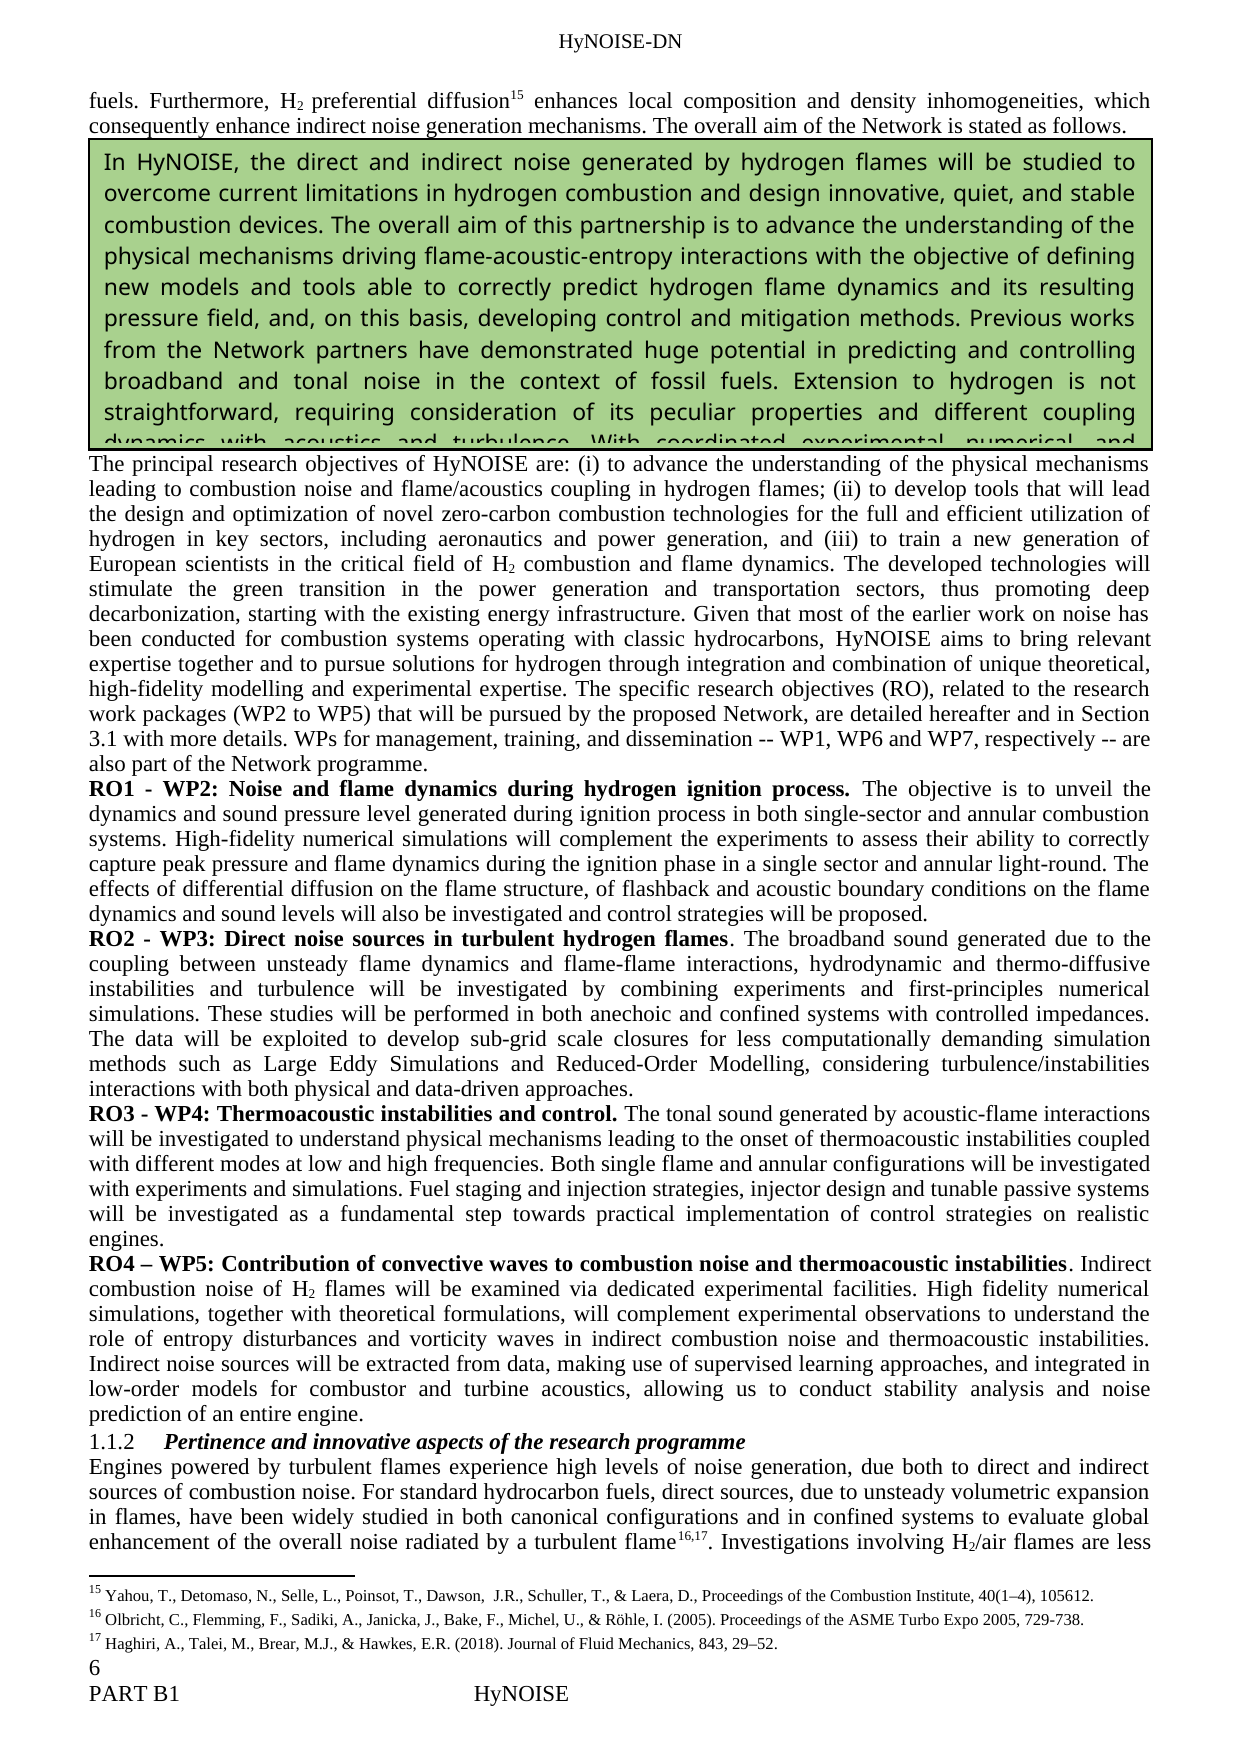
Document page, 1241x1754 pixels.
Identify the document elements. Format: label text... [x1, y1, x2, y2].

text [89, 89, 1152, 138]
text RO2 - WP3: Direct noise sources in turbulent hydrogen flames. The broadband sound generated due to the coupling between unsteady flame dynamics and flame-flame interactions, hydrodynamic and thermo-diffusive instabilities and turbulence will be investigated by combining experiments and first-principles numerical simulations. These studies will be performed in both anechoic and confined systems with controlled impedances. The data will be exploited to develop sub-grid scale closures for less computationally demanding simulation methods such as Large Eddy Simulations and Reduced-Order Modelling, considering turbulence/instabilities interactions with both physical and data-driven approaches. [89, 926, 1152, 1101]
text RO4 – WP5: Contribution of convective waves to combustion noise and thermoacoustic instabilities. Indirect combustion noise of H2 flames will be examined via dedicated experimental facilities. High fidelity numerical simulations, together with theoretical formulations, will complement experimental observations to understand the role of entropy disturbances and vorticity waves in indirect combustion noise and thermoacoustic instabilities. Indirect noise sources will be extracted from data, making use of supervised learning approaches, and integrated in low-order models for combustor and turbine acoustics, allowing us to conduct stability analysis and noise prediction of an entire engine. [89, 1251, 1152, 1426]
text RO1 - WP2: Noise and flame dynamics during hydrogen ignition process. The objective is to unveil the dynamics and sound pressure level generated during ignition process in both single-sector and annular combustion systems. High-fidelity numerical simulations will complement the experiments to assess their ability to correctly capture peak pressure and flame dynamics during the ignition phase in a single sector and annular light-round. The effects of differential diffusion on the flame structure, of flashback and acoustic boundary conditions on the flame dynamics and sound levels will also be investigated and control strategies will be proposed. [89, 776, 1152, 926]
text RO3 - WP4: Thermoacoustic instabilities and control. The tonal sound generated by acoustic-flame interactions will be investigated to understand physical mechanisms leading to the onset of thermoacoustic instabilities coupled with different modes at low and high frequencies. Both single flame and annular configurations will be investigated with experiments and simulations. Fuel staging and injection strategies, injector design and tunable passive systems will be investigated as a fundamental step towards practical implementation of control strategies on realistic engines. [89, 1101, 1152, 1251]
subtitle Pertinence and innovative aspects of the research programme [89, 1428, 1152, 1455]
text The principal research objectives of HyNOISE are: (i) to advance the understanding of the physical mechanisms leading to combustion noise and flame/acoustics coupling in hydrogen flames; (ii) to develop tools that will lead the design and optimization of novel zero-carbon combustion technologies for the full and efficient utilization of hydrogen in key sectors, including aeronautics and power generation, and (iii) to train a new generation of European scientists in the critical field of H2 combustion and flame dynamics. The developed technologies will stimulate the green transition in the power generation and transportation sectors, thus promoting deep decarbonization, starting with the existing energy infrastructure. Given that most of the earlier work on noise has been conducted for combustion systems operating with classic hydrocarbons, HyNOISE aims to bring relevant expertise together and to pursue solutions for hydrogen through integration and combination of unique theoretical, high-fidelity modelling and experimental expertise. The specific research objectives (RO), related to the research work packages (WP2 to WP5) that will be pursued by the proposed Network, are detailed hereafter and in Section 3.1 with more details. WPs for management, training, and dissemination -- WP1, WP6 and WP7, respectively -- are also part of the Network programme. [89, 451, 1152, 776]
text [89, 1455, 1152, 1555]
